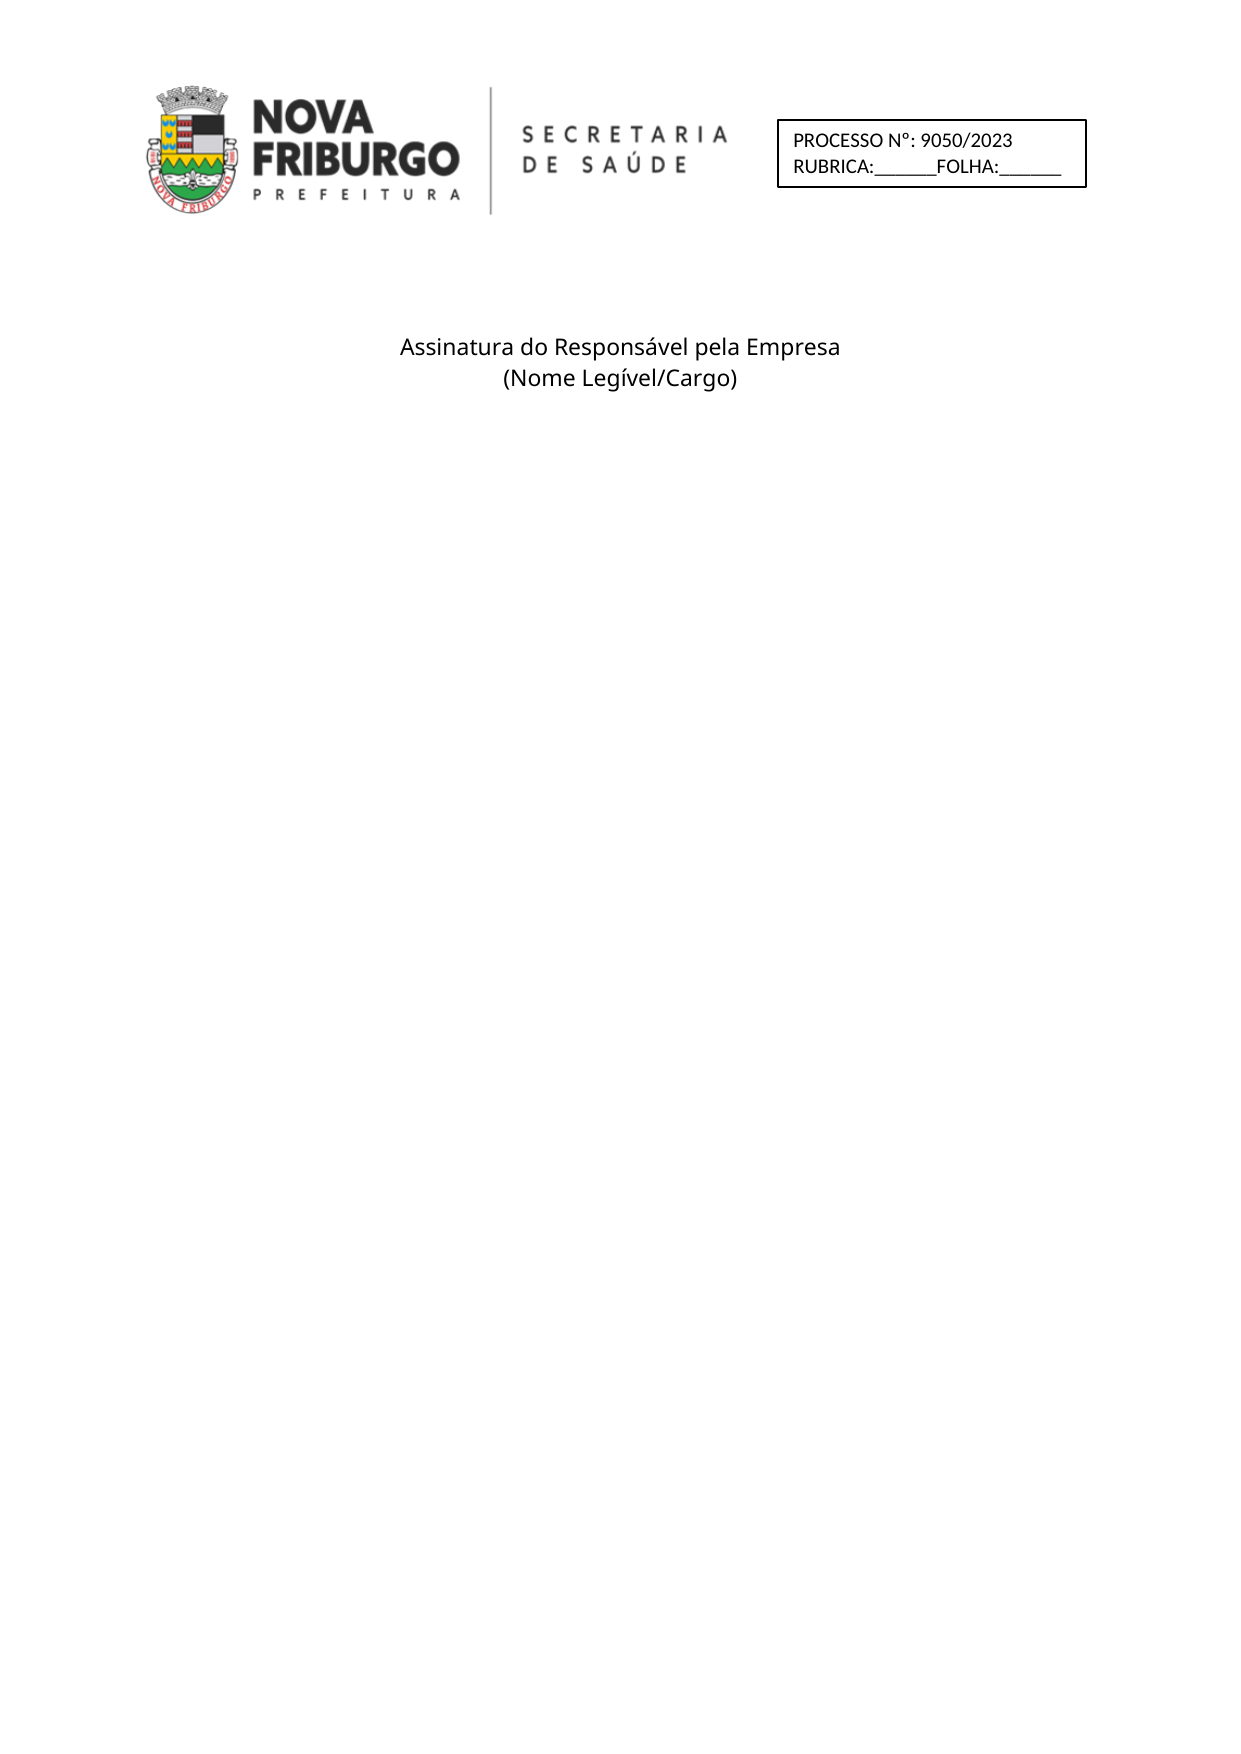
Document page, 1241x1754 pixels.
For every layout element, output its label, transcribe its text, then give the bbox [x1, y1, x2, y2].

text (Nome Legível/Cargo) [148, 362, 1092, 393]
picture [134, 75, 744, 229]
text Assinatura do Responsável pela Empresa [148, 331, 1092, 362]
